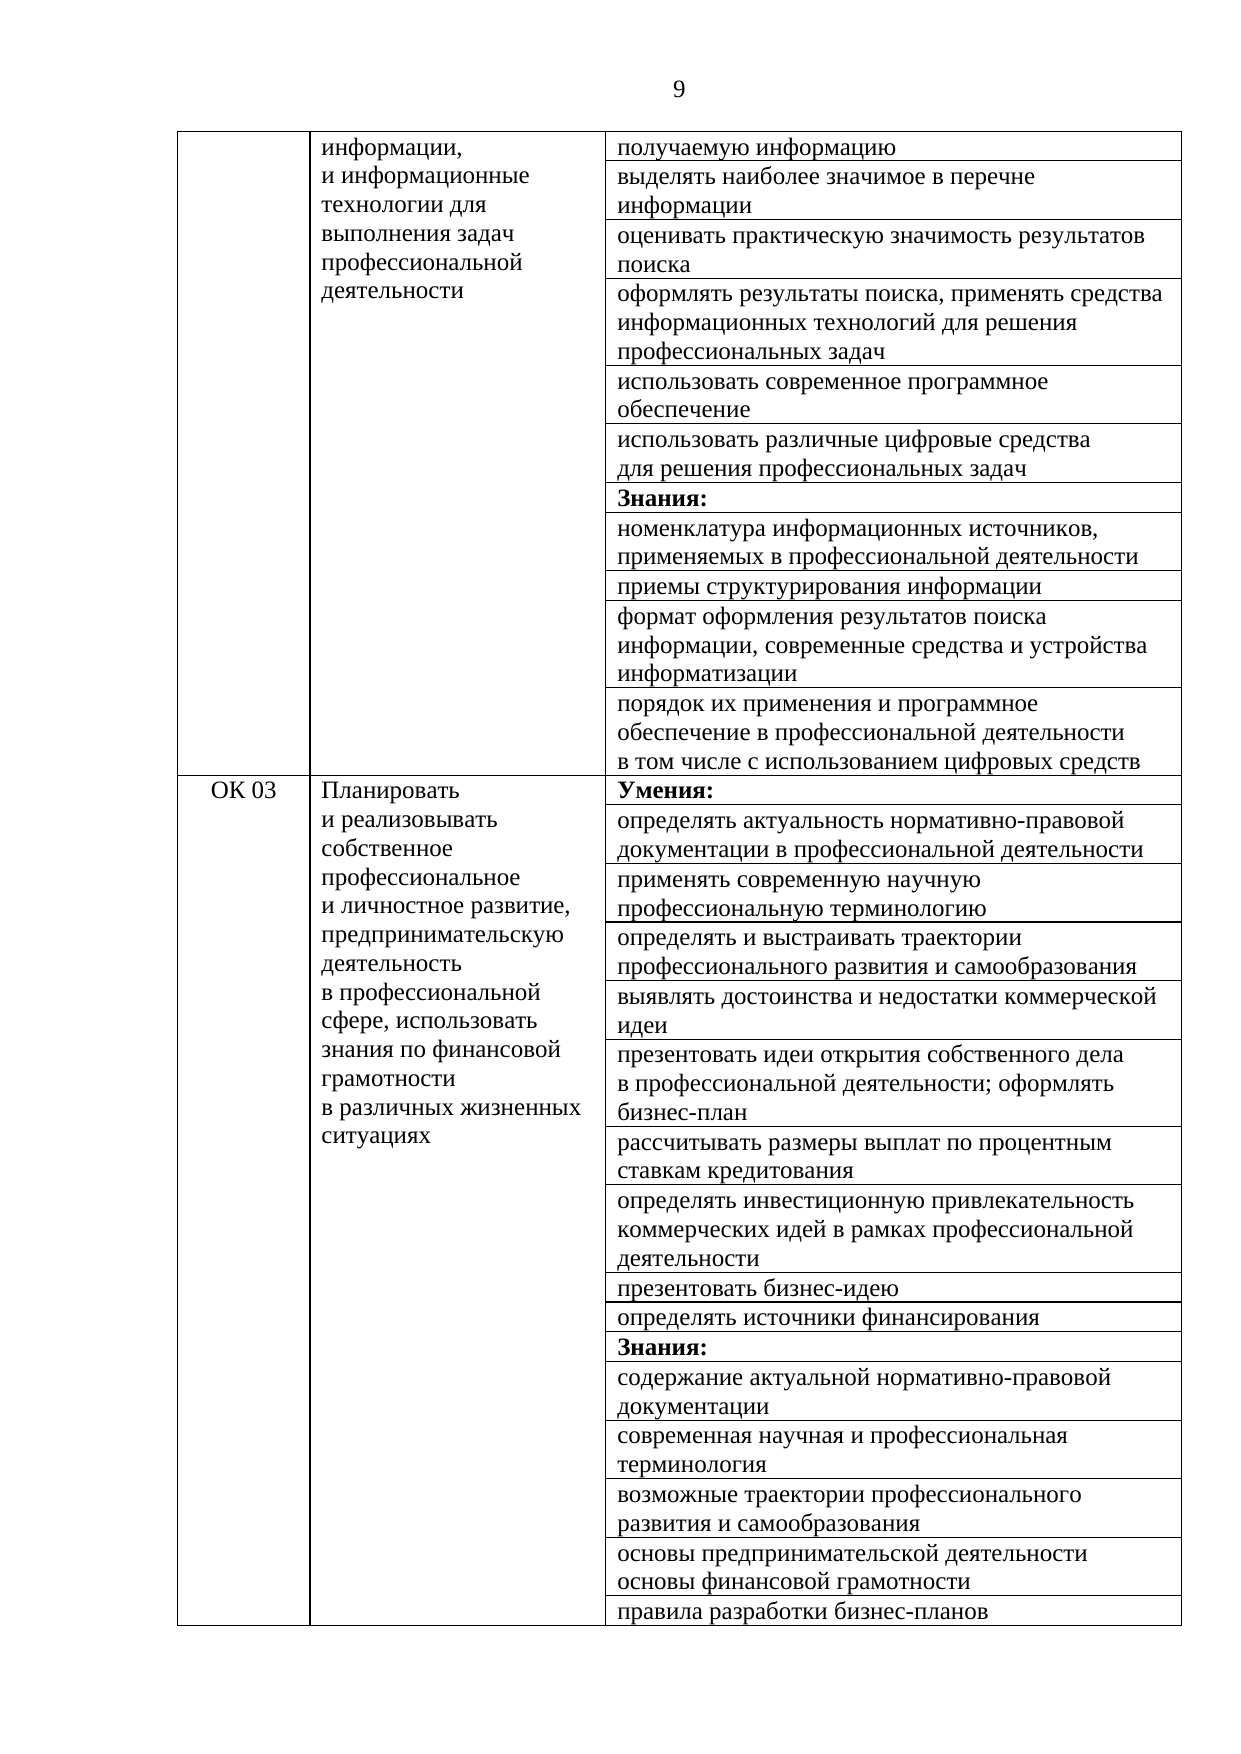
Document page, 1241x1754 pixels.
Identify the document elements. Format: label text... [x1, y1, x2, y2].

table_cell ОК 03 [178, 776, 309, 1625]
table_cell оценивать практическую значимость результатов поиска [606, 220, 1181, 277]
table_cell порядок их применения и программное обеспечение в профессиональной деятельности в том числе с использованием цифровых средств [606, 688, 1181, 774]
table_cell оформлять результаты поиска, применять средства информационных технологий для решения профессиональных задач [606, 279, 1181, 365]
table_cell Знания: [606, 483, 1181, 512]
table_cell Знания: [606, 1332, 1181, 1361]
table_cell презентовать идеи открытия собственного дела в профессиональной деятельности; оформлять бизнес-план [606, 1040, 1181, 1126]
table_cell правила разработки бизнес-планов [606, 1596, 1181, 1625]
table_cell возможные траектории профессионального развития и самообразования [606, 1479, 1181, 1537]
table_cell выявлять достоинства и недостатки коммерческой идеи [606, 981, 1181, 1038]
table_cell определять актуальность нормативно-правовой документации в профессиональной деятельности [606, 805, 1181, 863]
table_cell содержание актуальной нормативно-правовой документации [606, 1362, 1181, 1419]
table_cell определять инвестиционную привлекательность коммерческих идей в рамках профессиональной деятельности [606, 1185, 1181, 1272]
table_cell современная научная и профессиональная терминология [606, 1421, 1181, 1478]
table_cell определять источники финансирования [606, 1303, 1181, 1331]
table_cell формат оформления результатов поиска информации, современные средства и устройства информатизации [606, 601, 1181, 687]
table_cell приемы структурирования информации [606, 571, 1181, 600]
table_cell презентовать бизнес-идею [606, 1273, 1181, 1301]
table_cell номенклатура информационных источников, применяемых в профессиональной деятельности [606, 513, 1181, 570]
table_cell использовать различные цифровые средства для решения профессиональных задач [606, 424, 1181, 482]
table_cell Умения: [606, 776, 1181, 804]
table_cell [606, 132, 1181, 160]
table_cell выделять наиболее значимое в перечне информации [606, 161, 1181, 219]
table_cell Планировать и реализовывать собственное профессиональное и личностное развитие, предпринимательскую деятельность в профессиональной сфере, использовать знания по финансовой грамотности в различных жизненных ситуациях [311, 776, 605, 1625]
table_cell определять и выстраивать траектории профессионального развития и самообразования [606, 923, 1181, 980]
table_cell основы предпринимательской деятельности основы финансовой грамотности [606, 1538, 1181, 1595]
table_cell применять современную научную профессиональную терминологию [606, 864, 1181, 921]
table_cell рассчитывать размеры выплат по процентным ставкам кредитования [606, 1127, 1181, 1184]
table_cell использовать современное программное обеспечение [606, 366, 1181, 423]
